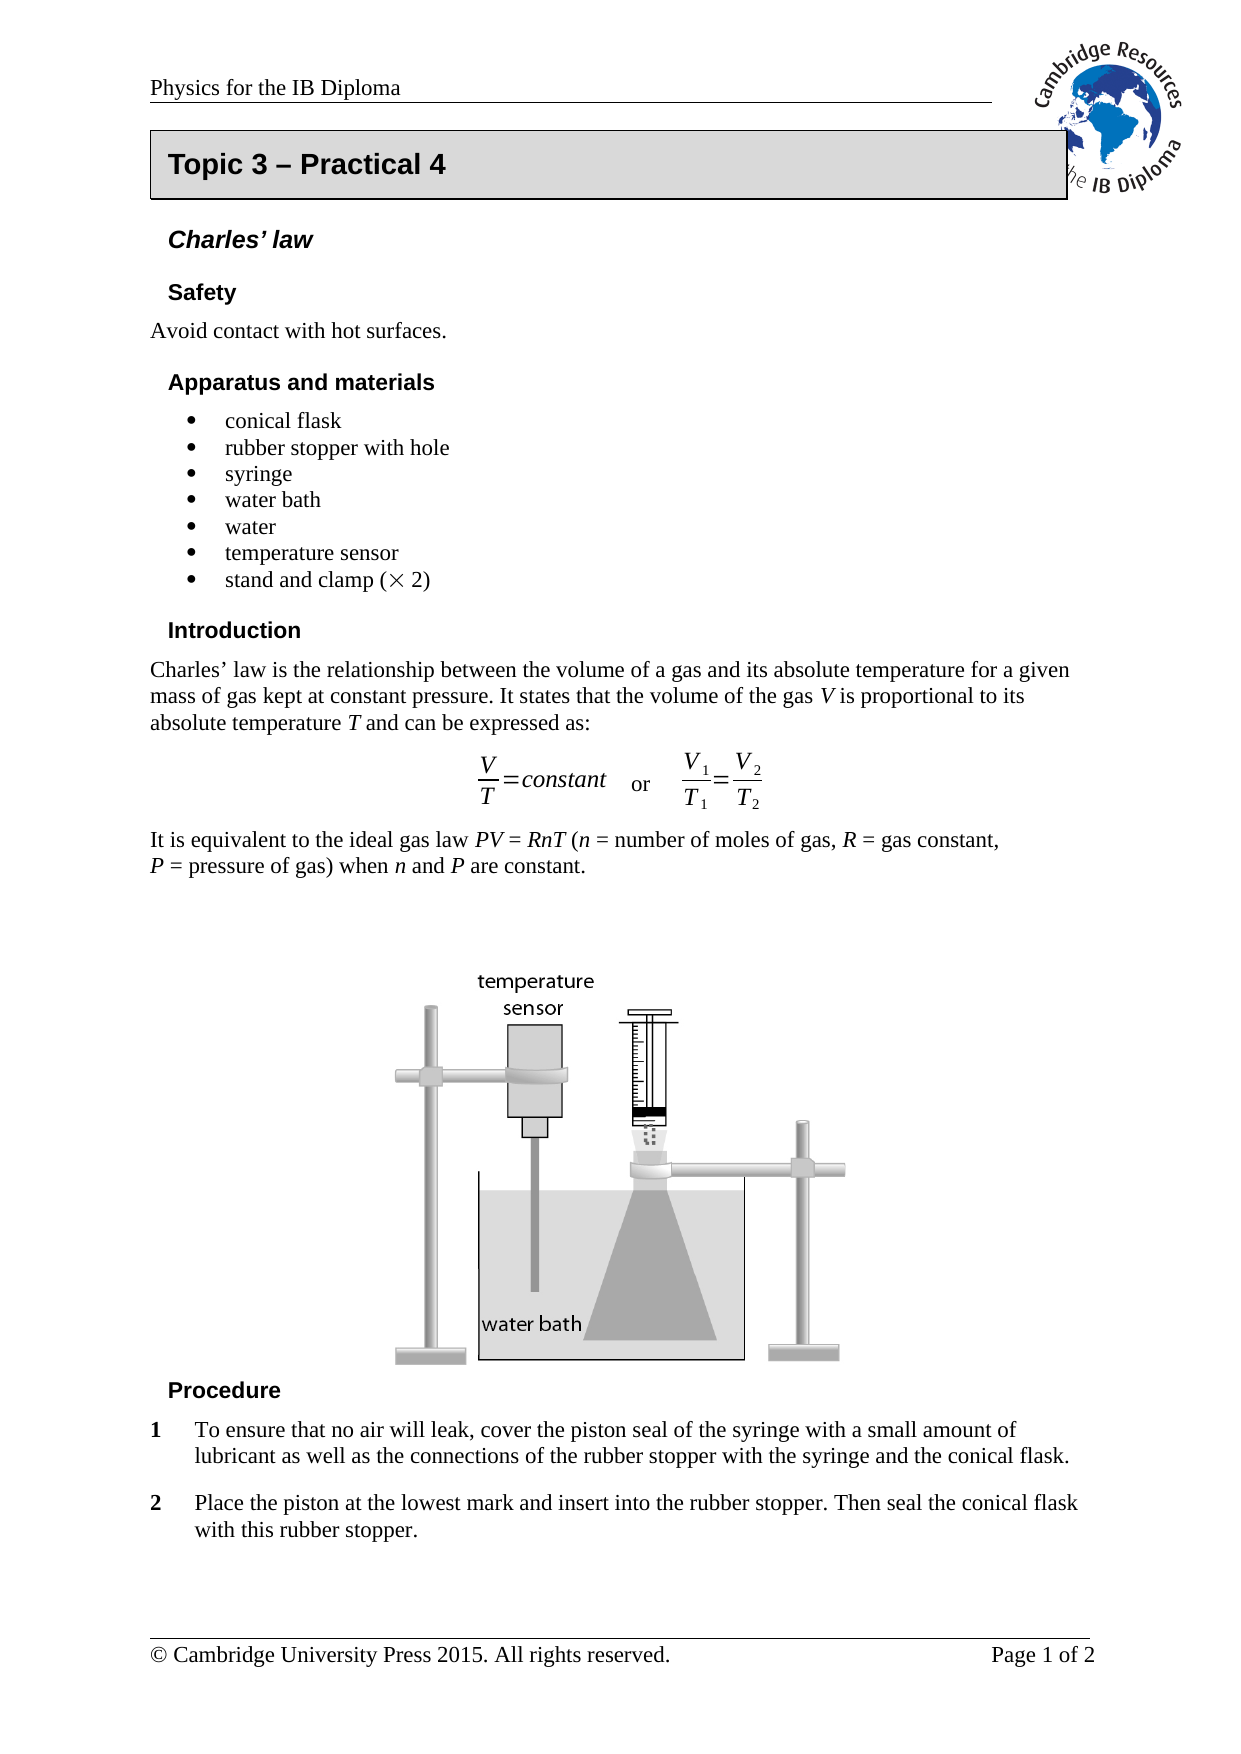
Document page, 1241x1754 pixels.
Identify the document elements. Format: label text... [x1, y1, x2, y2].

text or [150, 747, 1090, 814]
list conical flask [187, 407, 1090, 434]
subtitle Safety [168, 278, 1049, 305]
list water [187, 513, 1090, 539]
list To ensure that no air will leak, cover the piston seal of the syringe with a small amount of lubricant as well as the connections of the rubber stopper with the syringe and the conical flask. [150, 1416, 1090, 1468]
text Charles’ law is the relationship between the volume of a gas and its absolute temperature for a given mass of gas kept at constant pressure. It states that the volume of the gas V is proportional to its absolute temperature T and can be expressed as: [150, 656, 1090, 735]
list stand and clamp ( 2) [187, 566, 1090, 592]
list Avoid contact with hot surfaces. [150, 317, 1090, 344]
list Place the piston at the lowest mark and insert into the rubber stopper. Then seal the conical flask with this rubber stopper. [150, 1489, 1090, 1542]
subtitle Topic 3 – Practical 4 [151, 131, 1066, 198]
subtitle Procedure [168, 1377, 1080, 1403]
subtitle Introduction [168, 617, 1049, 643]
subtitle Charles’ law [168, 225, 1049, 253]
list rubber stopper with hole [187, 434, 1090, 460]
subtitle Apparatus and materials [168, 369, 1049, 395]
picture [394, 969, 846, 1365]
list temperature sensor [187, 539, 1090, 566]
list water bath [187, 487, 1090, 513]
list syringe [187, 460, 1090, 487]
text It is equivalent to the ideal gas law PV = RnT (n = number of moles of gas, R = gas constant, P = pressure of gas) when n and P are constant. [150, 826, 1090, 879]
picture [1034, 41, 1182, 194]
